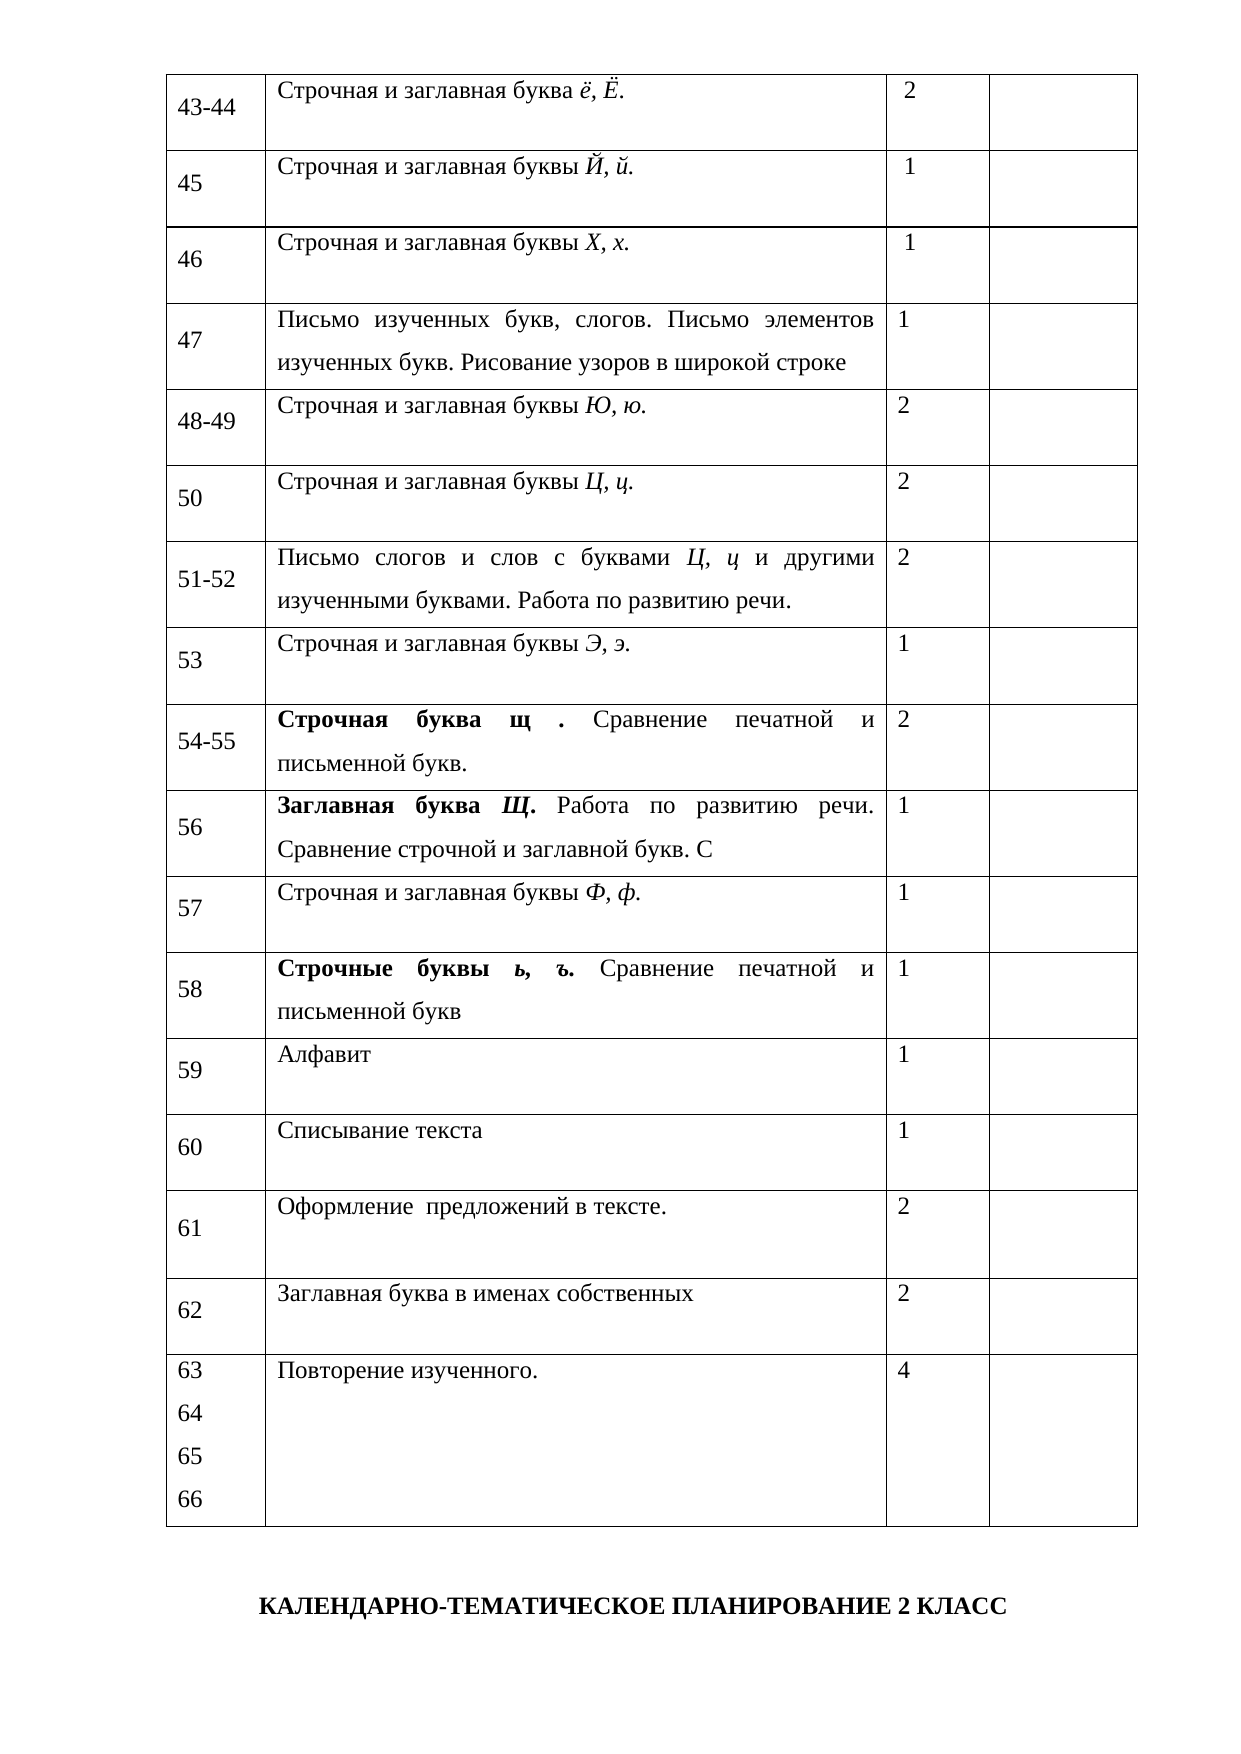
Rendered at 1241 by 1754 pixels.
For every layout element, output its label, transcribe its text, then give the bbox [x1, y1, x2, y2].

table_cell [990, 466, 1137, 541]
table_cell 1 [887, 151, 989, 226]
text КАЛЕНДАРНО-ТЕМАТИЧЕСКОЕ ПЛАНИРОВАНИЕ 2 КЛАСС [177, 1591, 1152, 1620]
table_cell 1 [887, 791, 989, 876]
table_cell 1 [887, 228, 989, 303]
table_cell Строчная и заглавная буквы Э, э. [266, 628, 886, 703]
table_cell [990, 1115, 1137, 1190]
table_cell [990, 1039, 1137, 1114]
table_cell Письмо изученных букв, слогов. Письмо элементов изученных букв. Рисование узоров в широкой строке [266, 304, 886, 389]
table_cell 2 [887, 75, 989, 150]
table_cell Списывание текста [266, 1115, 886, 1190]
table_cell 43-44 [167, 75, 265, 150]
table_cell 63 64 65 66 [167, 1355, 265, 1526]
table_cell 4 [887, 1355, 989, 1526]
table_cell 61 [167, 1191, 265, 1277]
table_cell 1 [887, 1039, 989, 1114]
table_cell [990, 228, 1137, 303]
table_cell [990, 390, 1137, 465]
table_cell Строчные буквы ь, ъ. Сравнение печатной и письменной букв [266, 953, 886, 1038]
table_cell 1 [887, 1115, 989, 1190]
table_cell Строчная и заглавная буква ё, Ё. [266, 75, 886, 150]
table_cell Оформление предложений в тексте. [266, 1191, 886, 1277]
table_cell 2 [887, 542, 989, 627]
table_cell Строчная и заглавная буквы Ф, ф. [266, 877, 886, 952]
table_cell 2 [887, 1191, 989, 1277]
table_cell Строчная и заглавная буквы Х, х. [266, 228, 886, 303]
table_cell 47 [167, 304, 265, 389]
table_cell Строчная и заглавная буквы Й, й. [266, 151, 886, 226]
table_cell 2 [887, 1279, 989, 1354]
table_cell 1 [887, 953, 989, 1038]
table_cell 60 [167, 1115, 265, 1190]
table_cell Алфавит [266, 1039, 886, 1114]
table_cell [990, 1191, 1137, 1277]
table_cell 45 [167, 151, 265, 226]
table_cell Строчная буква щ . Сравнение печатной и письменной букв. [266, 705, 886, 789]
table_cell [990, 953, 1137, 1038]
table_cell [990, 75, 1137, 150]
table_cell 58 [167, 953, 265, 1038]
table_cell [990, 877, 1137, 952]
table_cell 57 [167, 877, 265, 952]
table_cell 54-55 [167, 705, 265, 789]
table_cell Заглавная буква в именах собственных [266, 1279, 886, 1354]
table_cell [990, 304, 1137, 389]
table_cell Строчная и заглавная буквы Ц, ц. [266, 466, 886, 541]
table_cell 2 [887, 705, 989, 789]
table_cell [990, 791, 1137, 876]
table_cell [990, 151, 1137, 226]
table_cell 53 [167, 628, 265, 703]
table_cell 51-52 [167, 542, 265, 627]
table_cell Строчная и заглавная буквы Ю, ю. [266, 390, 886, 465]
table_cell 56 [167, 791, 265, 876]
table_cell 1 [887, 628, 989, 703]
table_cell 2 [887, 466, 989, 541]
table_cell 1 [887, 877, 989, 952]
table_cell 48-49 [167, 390, 265, 465]
table_cell [990, 628, 1137, 703]
table_cell 46 [167, 228, 265, 303]
table_cell [990, 705, 1137, 789]
table_cell [990, 1355, 1137, 1526]
table_cell Повторение изученного. [266, 1355, 886, 1526]
table_cell [990, 542, 1137, 627]
table_cell 59 [167, 1039, 265, 1114]
table_cell 2 [887, 390, 989, 465]
table_cell Заглавная буква Щ. Работа по развитию речи. Сравнение строчной и заглавной букв. С [266, 791, 886, 876]
table_cell 1 [887, 304, 989, 389]
table_cell 50 [167, 466, 265, 541]
table_cell Письмо слогов и слов с буквами Ц, ц и другими изученными буквами. Работа по развитию речи. [266, 542, 886, 627]
table_cell 62 [167, 1279, 265, 1354]
table_cell [990, 1279, 1137, 1354]
